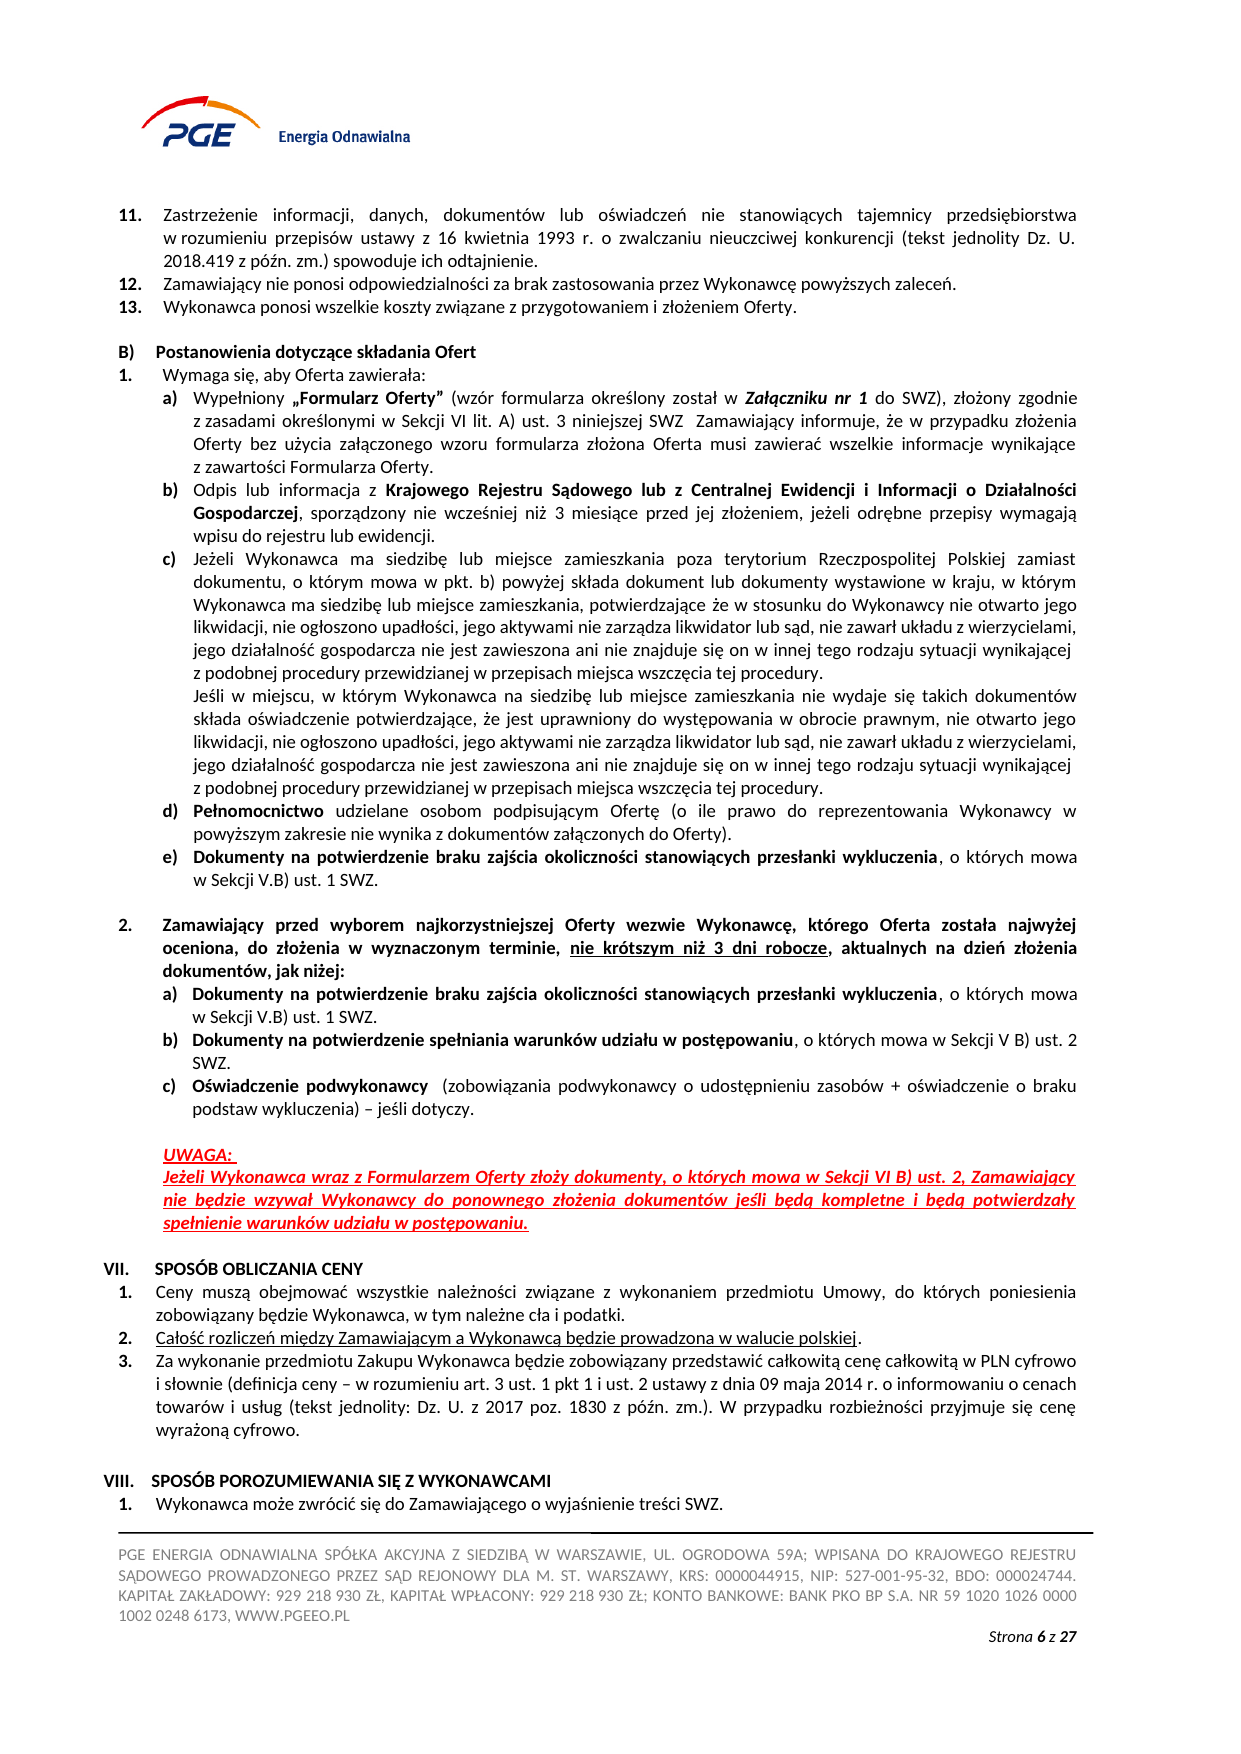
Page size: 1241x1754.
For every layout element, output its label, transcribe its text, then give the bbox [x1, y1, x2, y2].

text VIII. SPOSÓB POROZUMIEWANIA SIĘ Z WYKONAWCAMI [103, 1469, 1078, 1492]
list Wymaga się, aby Oferta zawierała: [118, 363, 1078, 386]
list Dokumenty na potwierdzenie spełniania warunków udziału w postępowaniu, o których mowa w Sekcji V B) ust. 2 SWZ. [162, 1028, 1078, 1074]
list Zamawiający przed wyborem najkorzystniejszej Oferty wezwie Wykonawcę, którego Oferta została najwyżej oceniona, do złożenia w wyznaczonym terminie, nie krótszym niż 3 dni robocze, aktualnych na dzień złożenia dokumentów, jak niżej: [118, 913, 1078, 982]
list Dokumenty na potwierdzenie braku zajścia okoliczności stanowiących przesłanki wykluczenia, o których mowa w Sekcji V.B) ust. 1 SWZ. [162, 982, 1078, 1028]
list Oświadczenie podwykonawcy (zobowiązania podwykonawcy o udostępnieniu zasobów + oświadczenie o braku podstaw wykluczenia) – jeśli dotyczy. [162, 1074, 1078, 1120]
text Jeśli w miejscu, w którym Wykonawca na siedzibę lub miejsce zamieszkania nie wydaje się takich dokumentów składa oświadczenie potwierdzające, że jest uprawniony do występowania w obrocie prawnym, nie otwarto jego likwidacji, nie ogłoszono upadłości, jego aktywami nie zarządza likwidator lub sąd, nie zawarł układu z wierzycielami, jego działalność gospodarcza nie jest zawieszona ani nie znajduje się on w innej tego rodzaju sytuacji wynikającej z podobnej procedury przewidzianej w przepisach miejsca wszczęcia tej procedury. [193, 684, 1078, 799]
list Dokumenty na potwierdzenie braku zajścia okoliczności stanowiących przesłanki wykluczenia, o których mowa w Sekcji V.B) ust. 1 SWZ. [162, 845, 1078, 891]
list Całość rozliczeń między Zamawiającym a Wykonawcą będzie prowadzona w walucie polskiej. [118, 1326, 1078, 1349]
list Zamawiający nie ponosi odpowiedzialności za brak zastosowania przez Wykonawcę powyższych zaleceń. [118, 272, 1078, 295]
text VII. SPOSÓB OBLICZANIA CENY [103, 1257, 1078, 1280]
list Pełnomocnictwo udzielane osobom podpisującym Ofertę (o ile prawo do reprezentowania Wykonawcy w powyższym zakresie nie wynika z dokumentów załączonych do Oferty). [162, 799, 1078, 845]
text UWAGA: [163, 1143, 1078, 1166]
picture [118, 73, 432, 174]
list Zastrzeżenie informacji, danych, dokumentów lub oświadczeń nie stanowiących tajemnicy przedsiębiorstwa w rozumieniu przepisów ustawy z 16 kwietnia 1993 r. o zwalczaniu nieuczciwej konkurencji (tekst jednolity Dz. U. 2018.419 z późn. zm.) spowoduje ich odtajnienie. [118, 203, 1078, 272]
list Za wykonanie przedmiotu Zakupu Wykonawca będzie zobowiązany przedstawić całkowitą cenę całkowitą w PLN cyfrowo i słownie (definicja ceny – w rozumieniu art. 3 ust. 1 pkt 1 i ust. 2 ustawy z dnia 09 maja 2014 r. o informowaniu o cenach towarów i usług (tekst jednolity: Dz. U. z 2017 poz. 1830 z późn. zm.). W przypadku rozbieżności przyjmuje się cenę wyrażoną cyfrowo. [118, 1349, 1078, 1441]
list Wykonawca ponosi wszelkie koszty związane z przygotowaniem i złożeniem Oferty. [118, 295, 1078, 318]
list Ceny muszą obejmować wszystkie należności związane z wykonaniem przedmiotu Umowy, do których poniesienia zobowiązany będzie Wykonawca, w tym należne cła i podatki. [118, 1280, 1078, 1326]
list Postanowienia dotyczące składania Ofert [118, 341, 1078, 363]
list Jeżeli Wykonawca ma siedzibę lub miejsce zamieszkania poza terytorium Rzeczpospolitej Polskiej zamiast dokumentu, o którym mowa w pkt. b) powyżej składa dokument lub dokumenty wystawione w kraju, w którym Wykonawca ma siedzibę lub miejsce zamieszkania, potwierdzające że w stosunku do Wykonawcy nie otwarto jego likwidacji, nie ogłoszono upadłości, jego aktywami nie zarządza likwidator lub sąd, nie zawarł układu z wierzycielami, jego działalność gospodarcza nie jest zawieszona ani nie znajduje się on w innej tego rodzaju sytuacji wynikającej z podobnej procedury przewidzianej w przepisach miejsca wszczęcia tej procedury. [162, 547, 1078, 684]
list Wypełniony „Formularz Oferty” (wzór formularza określony został w Załączniku nr 1 do SWZ), złożony zgodnie z zasadami określonymi w Sekcji VI lit. A) ust. 3 niniejszej SWZ Zamawiający informuje, że w przypadku złożenia Oferty bez użycia załączonego wzoru formularza złożona Oferta musi zawierać wszelkie informacje wynikające z zawartości Formularza Oferty. [162, 386, 1078, 478]
text Jeżeli Wykonawca wraz z Formularzem Oferty złoży dokumenty, o których mowa w Sekcji VI B) ust. 2, Zamawiający nie będzie wzywał Wykonawcy do ponownego złożenia dokumentów jeśli będą kompletne i będą potwierdzały spełnienie warunków udziału w postępowaniu. [163, 1166, 1078, 1234]
list Wykonawca może zwrócić się do Zamawiającego o wyjaśnienie treści SWZ. [118, 1492, 1078, 1515]
list Odpis lub informacja z Krajowego Rejestru Sądowego lub z Centralnej Ewidencji i Informacji o Działalności Gospodarczej, sporządzony nie wcześniej niż 3 miesiące przed jej złożeniem, jeżeli odrębne przepisy wymagają wpisu do rejestru lub ewidencji. [162, 478, 1078, 547]
